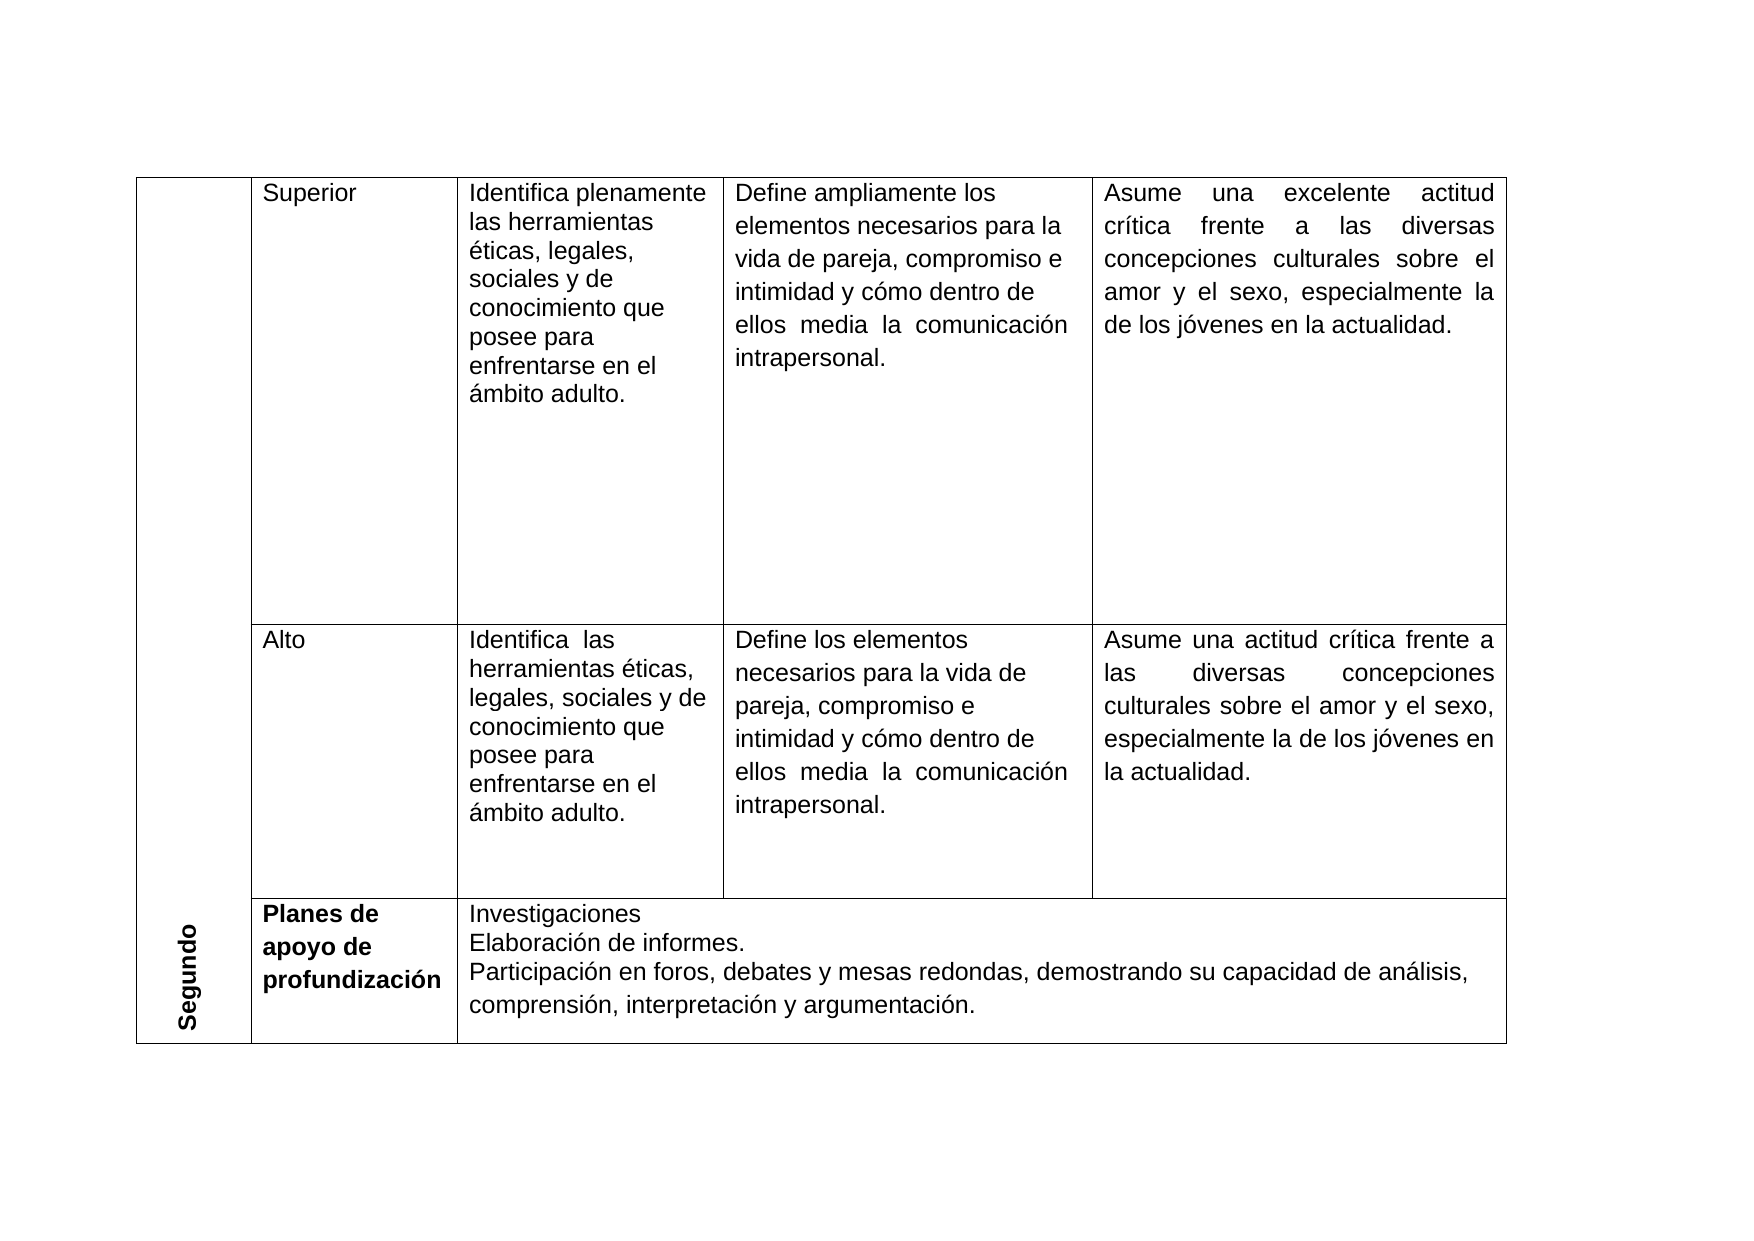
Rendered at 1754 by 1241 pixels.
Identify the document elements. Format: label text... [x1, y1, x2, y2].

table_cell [458, 899, 1506, 1043]
table_cell Asume una actitud crítica frente a las diversas concepciones culturales sobre el amor y el sexo, especialmente la de los jóvenes en la actualidad. [1093, 625, 1506, 898]
table_cell Define los elementos necesarios para la vida de pareja, compromiso e intimidad y cómo dentro de ellos media la comunicación intrapersonal. [724, 625, 1092, 898]
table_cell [252, 899, 457, 1043]
table_cell Identifica plenamente las herramientas éticas, legales, sociales y de conocimiento que posee para enfrentarse en el ámbito adulto. [458, 178, 723, 624]
table_cell Define ampliamente los elementos necesarios para la vida de pareja, compromiso e intimidad y cómo dentro de ellos media la comunicación intrapersonal. [724, 178, 1092, 624]
table_cell Superior [252, 178, 457, 624]
table_cell Identifica las herramientas éticas, legales, sociales y de conocimiento que posee para enfrentarse en el ámbito adulto. [458, 625, 723, 898]
table_cell Segundo [137, 178, 251, 1043]
table_cell Asume una excelente actitud crítica frente a las diversas concepciones culturales sobre el amor y el sexo, especialmente la de los jóvenes en la actualidad. [1093, 178, 1506, 624]
table_cell Alto [252, 625, 457, 898]
